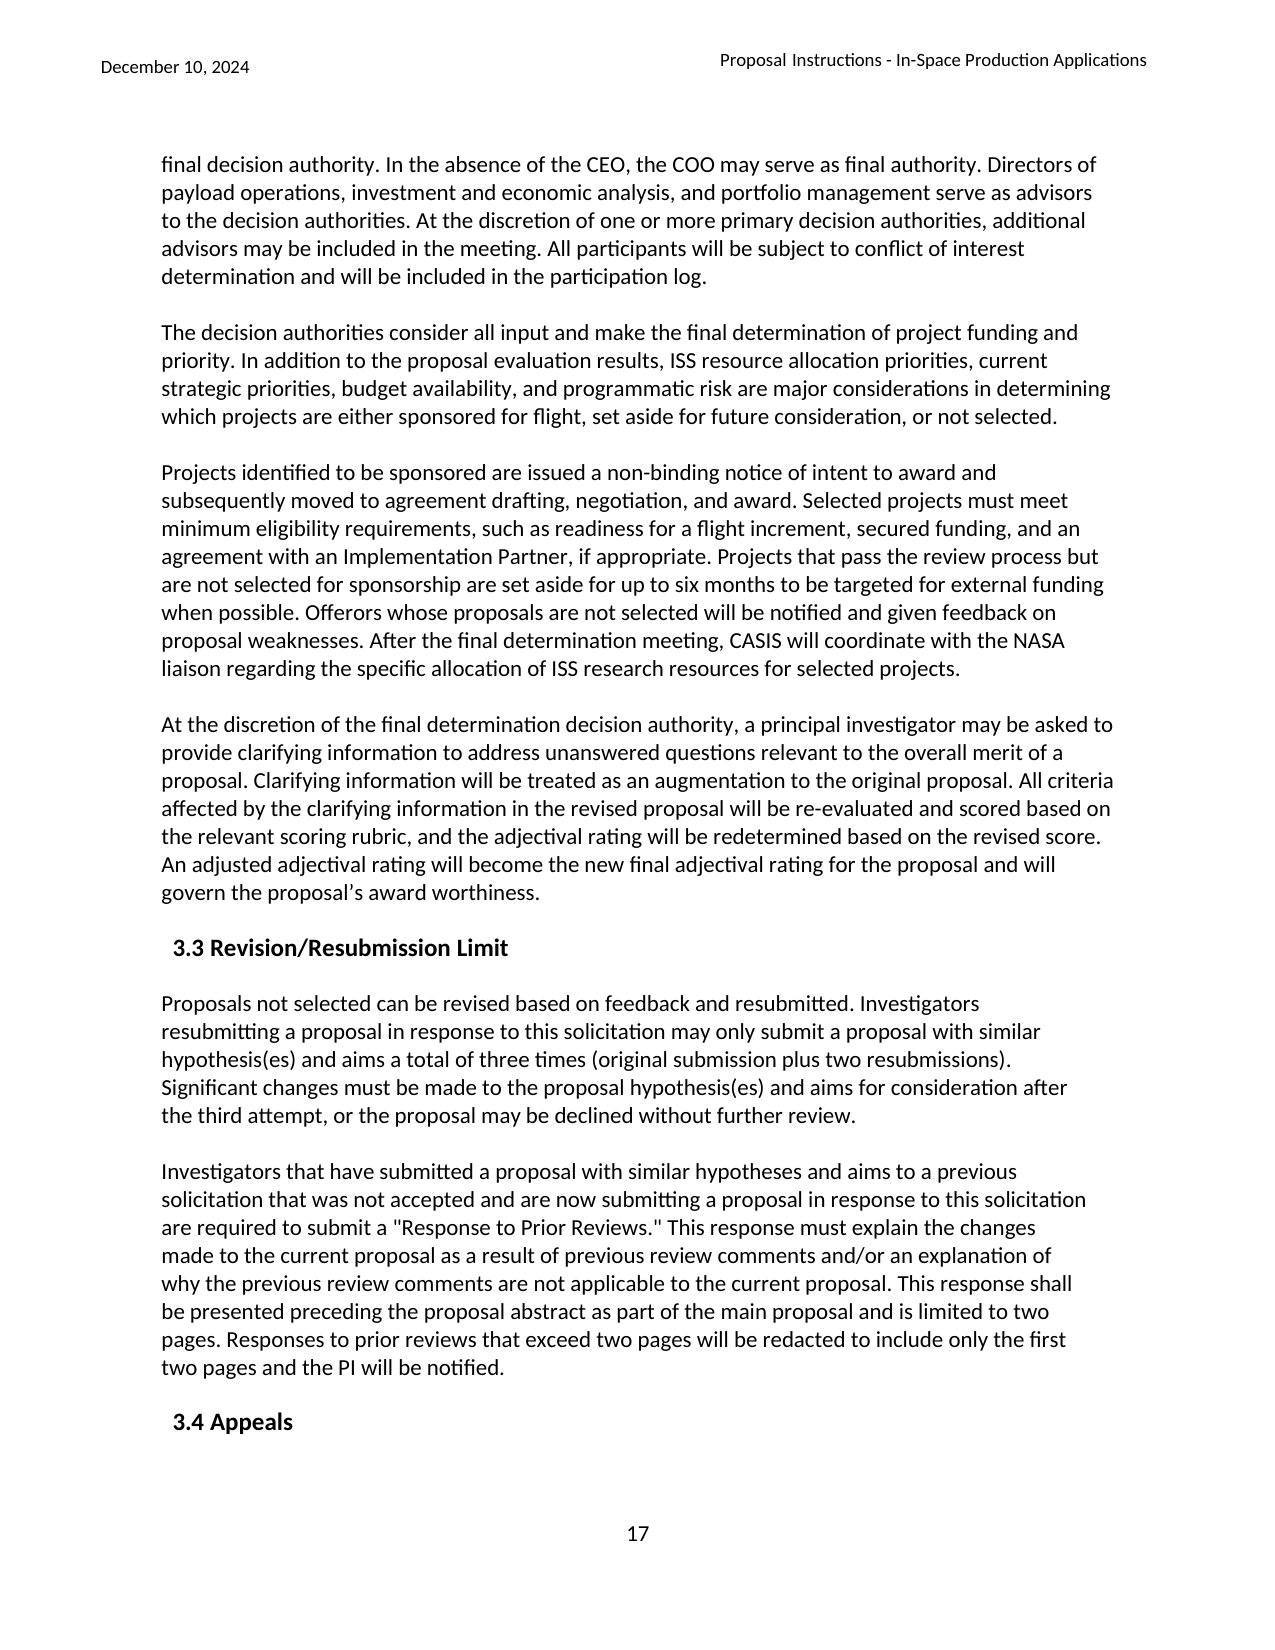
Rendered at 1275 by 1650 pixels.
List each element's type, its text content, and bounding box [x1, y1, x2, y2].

text Investigators that have submitted a proposal with similar hypotheses and aims to a previous solicitation that was not accepted and are now submitting a proposal in response to this solicitation are required to submit a "Response to Prior Reviews." This response must explain the changes made to the current proposal as a result of previous review comments and/or an explanation of why the previous review comments are not applicable to the current proposal. This response shall be presented preceding the proposal abstract as part of the main proposal and is limited to two pages. Responses to prior reviews that exceed two pages will be redacted to include only the first two pages and the PI will be notified. [161, 1270, 1094, 1494]
text Projects identified to be sponsored are issued a non-binding notice of intent to award and subsequently moved to agreement drafting, negotiation, and award. Selected projects must meet minimum eligibility requirements, such as readiness for a flight increment, secured funding, and an agreement with an Implementation Partner, if appropriate. Projects that pass the review process but are not selected for sponsorship are set aside for up to six months to be targeted for external funding when possible. Offerors whose proposals are not selected will be notified and given feedback on proposal weaknesses. After the final determination meeting, CASIS will coordinate with the NASA liaison regarding the specific allocation of ISS research resources for selected projects. [161, 571, 1116, 796]
text At final determination, the CASIS chief executive officer (CEO), chief scientific officer, and chief operating officer (COO) serve as the primary decision authorities for project selection. The CEO is the final decision authority. In the absence of the CEO, the COO may serve as final authority. Directors of payload operations, investment and economic analysis, and portfolio management serve as advisors to the decision authorities. At the discretion of one or more primary decision authorities, additional advisors may be included in the meeting. All participants will be subject to conflict of interest determination and will be included in the participation log. [161, 207, 1116, 403]
text Proposals not selected can be revised based on feedback and resubmitted. Investigators resubmitting a proposal in response to this solicitation may only submit a proposal with similar hypothesis(es) and aims a total of three times (original submission plus two resubmissions). Significant changes must be made to the proposal hypothesis(es) and aims for consideration after the third attempt, or the proposal may be declined without further review. [161, 1102, 1094, 1242]
text The decision authorities consider all input and make the final determination of project funding and priority. In addition to the proposal evaluation results, ISS resource allocation priorities, current strategic priorities, budget availability, and programmatic risk are major considerations in determining which projects are either sponsored for flight, set aside for future consideration, or not selected. [161, 431, 1116, 543]
subtitle Revision/Resubmission Limit [172, 1045, 1125, 1076]
text At the discretion of the final determination decision authority, a principal investigator may be asked to provide clarifying information to address unanswered questions relevant to the overall merit of a proposal. Clarifying information will be treated as an augmentation to the original proposal. All criteria affected by the clarifying information in the revised proposal will be re-evaluated and scored based on the relevant scoring rubric, and the adjectival rating will be redetermined based on the revised score. An adjusted adjectival rating will become the new final adjectival rating for the proposal and will govern the proposal’s award worthiness. [161, 824, 1116, 1020]
subtitle Final Determination [172, 150, 1125, 181]
